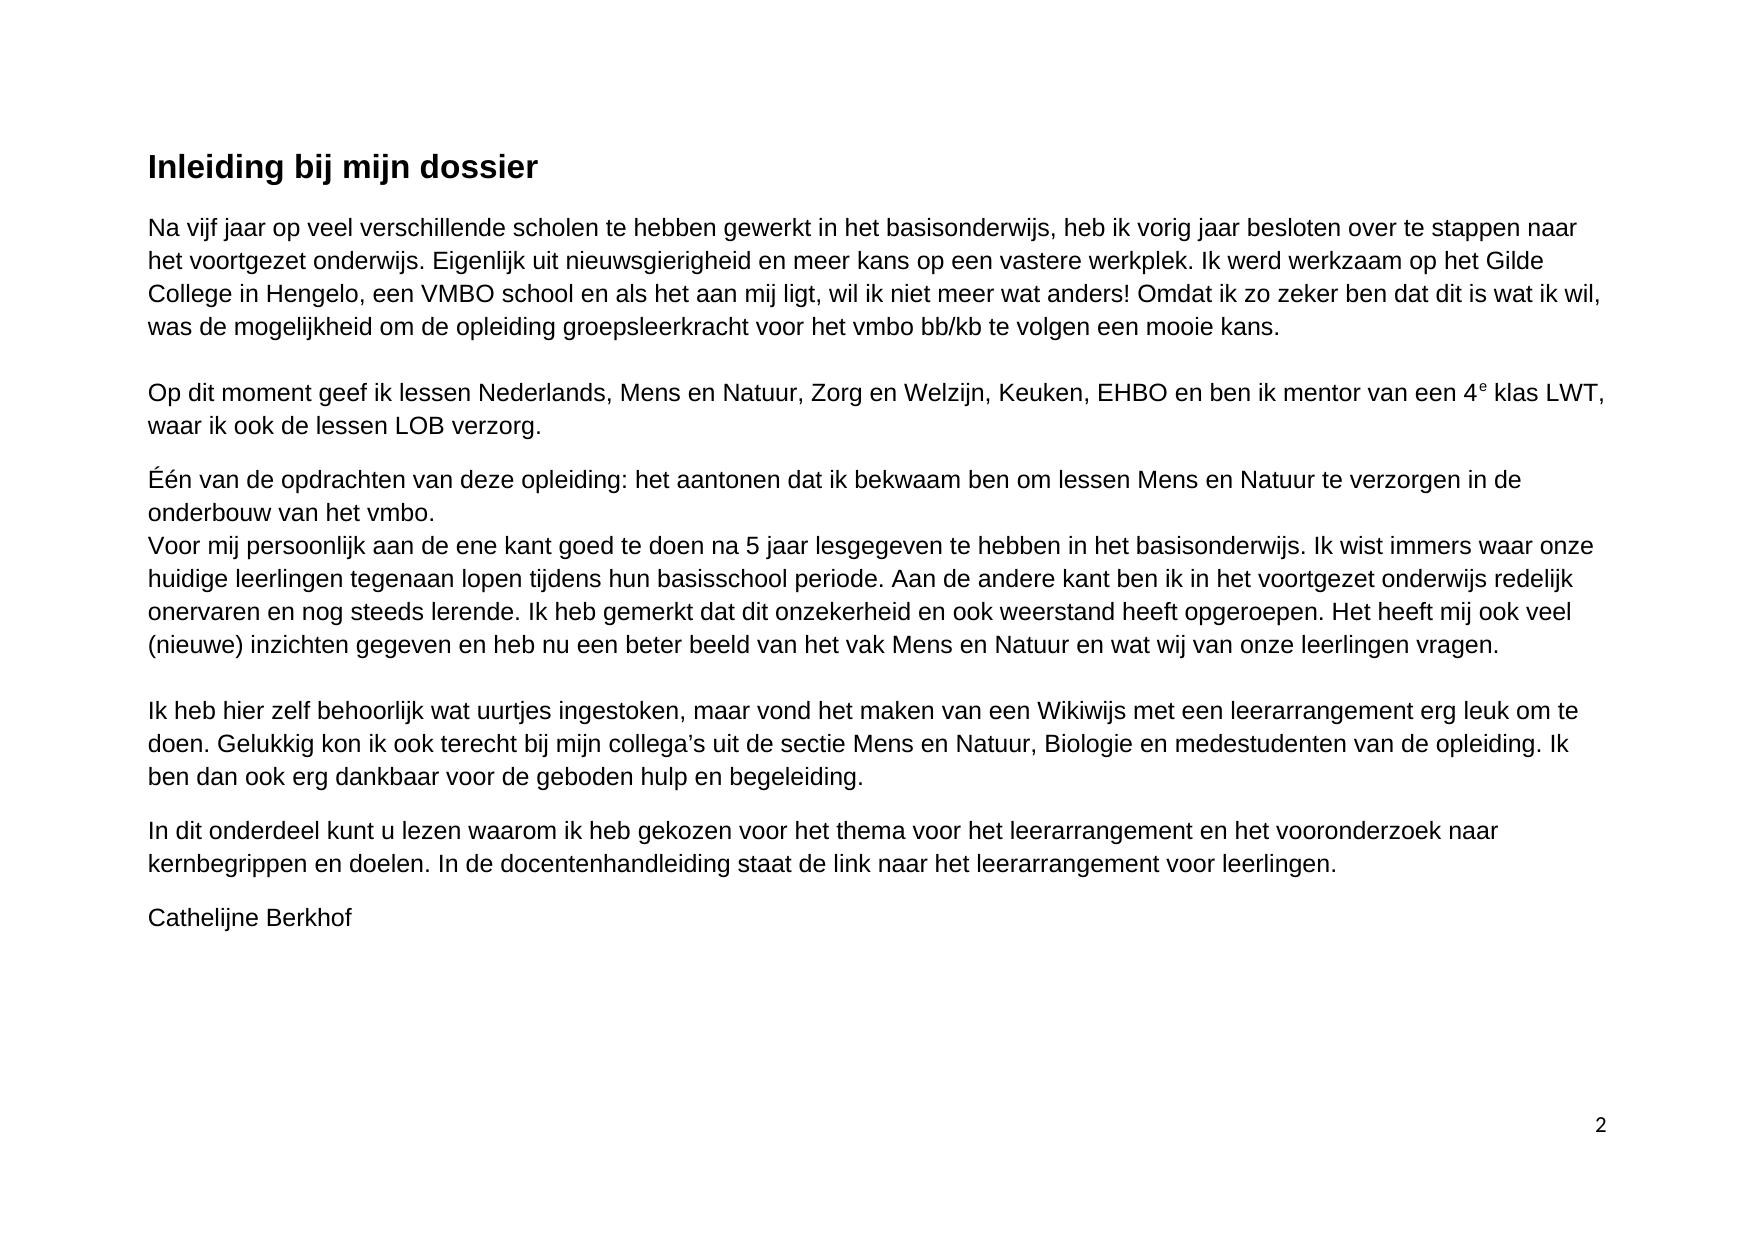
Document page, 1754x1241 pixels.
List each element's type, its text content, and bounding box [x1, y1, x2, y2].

text In dit onderdeel kunt u lezen waarom ik heb gekozen voor het thema voor het leerarrangement en het vooronderzoek naar kernbegrippen en doelen. In de docentenhandleiding staat de link naar het leerarrangement voor leerlingen. [148, 816, 1606, 877]
text Inleiding bij mijn dossier [148, 148, 1606, 186]
text Na vijf jaar op veel verschillende scholen te hebben gewerkt in het basisonderwijs, heb ik vorig jaar besloten over te stappen naar het voortgezet onderwijs. Eigenlijk uit nieuwsgierigheid en meer kans op een vastere werkplek. Ik werd werkzaam op het Gilde College in Hengelo, een VMBO school en als het aan mij ligt, wil ik niet meer wat anders! Omdat ik zo zeker ben dat dit is wat ik wil, was de mogelijkheid om de opleiding groepsleerkracht voor het vmbo bb/kb te volgen een mooie kans. Op dit moment geef ik lessen Nederlands, Mens en Natuur, Zorg en Welzijn, Keuken, EHBO en ben ik mentor van een 4e klas LWT, waar ik ook de lessen LOB verzorg. [148, 213, 1606, 439]
text Cathelijne Berkhof [148, 902, 1606, 931]
text Één van de opdrachten van deze opleiding: het aantonen dat ik bekwaam ben om lessen Mens en Natuur te verzorgen in de onderbouw van het vmbo. Voor mij persoonlijk aan de ene kant goed te doen na 5 jaar lesgegeven te hebben in het basisonderwijs. Ik wist immers waar onze huidige leerlingen tegenaan lopen tijdens hun basisschool periode. Aan de andere kant ben ik in het voortgezet onderwijs redelijk onervaren en nog steeds lerende. Ik heb gemerkt dat dit onzekerheid en ook weerstand heeft opgeroepen. Het heeft mij ook veel (nieuwe) inzichten gegeven en heb nu een beter beeld van het vak Mens en Natuur en wat wij van onze leerlingen vragen. Ik heb hier zelf behoorlijk wat uurtjes ingestoken, maar vond het maken van een Wikiwijs met een leerarrangement erg leuk om te doen. Gelukkig kon ik ook terecht bij mijn collega’s uit de sectie Mens en Natuur, Biologie en medestudenten van de opleiding. Ik ben dan ook erg dankbaar voor de geboden hulp en begeleiding. [148, 464, 1606, 791]
